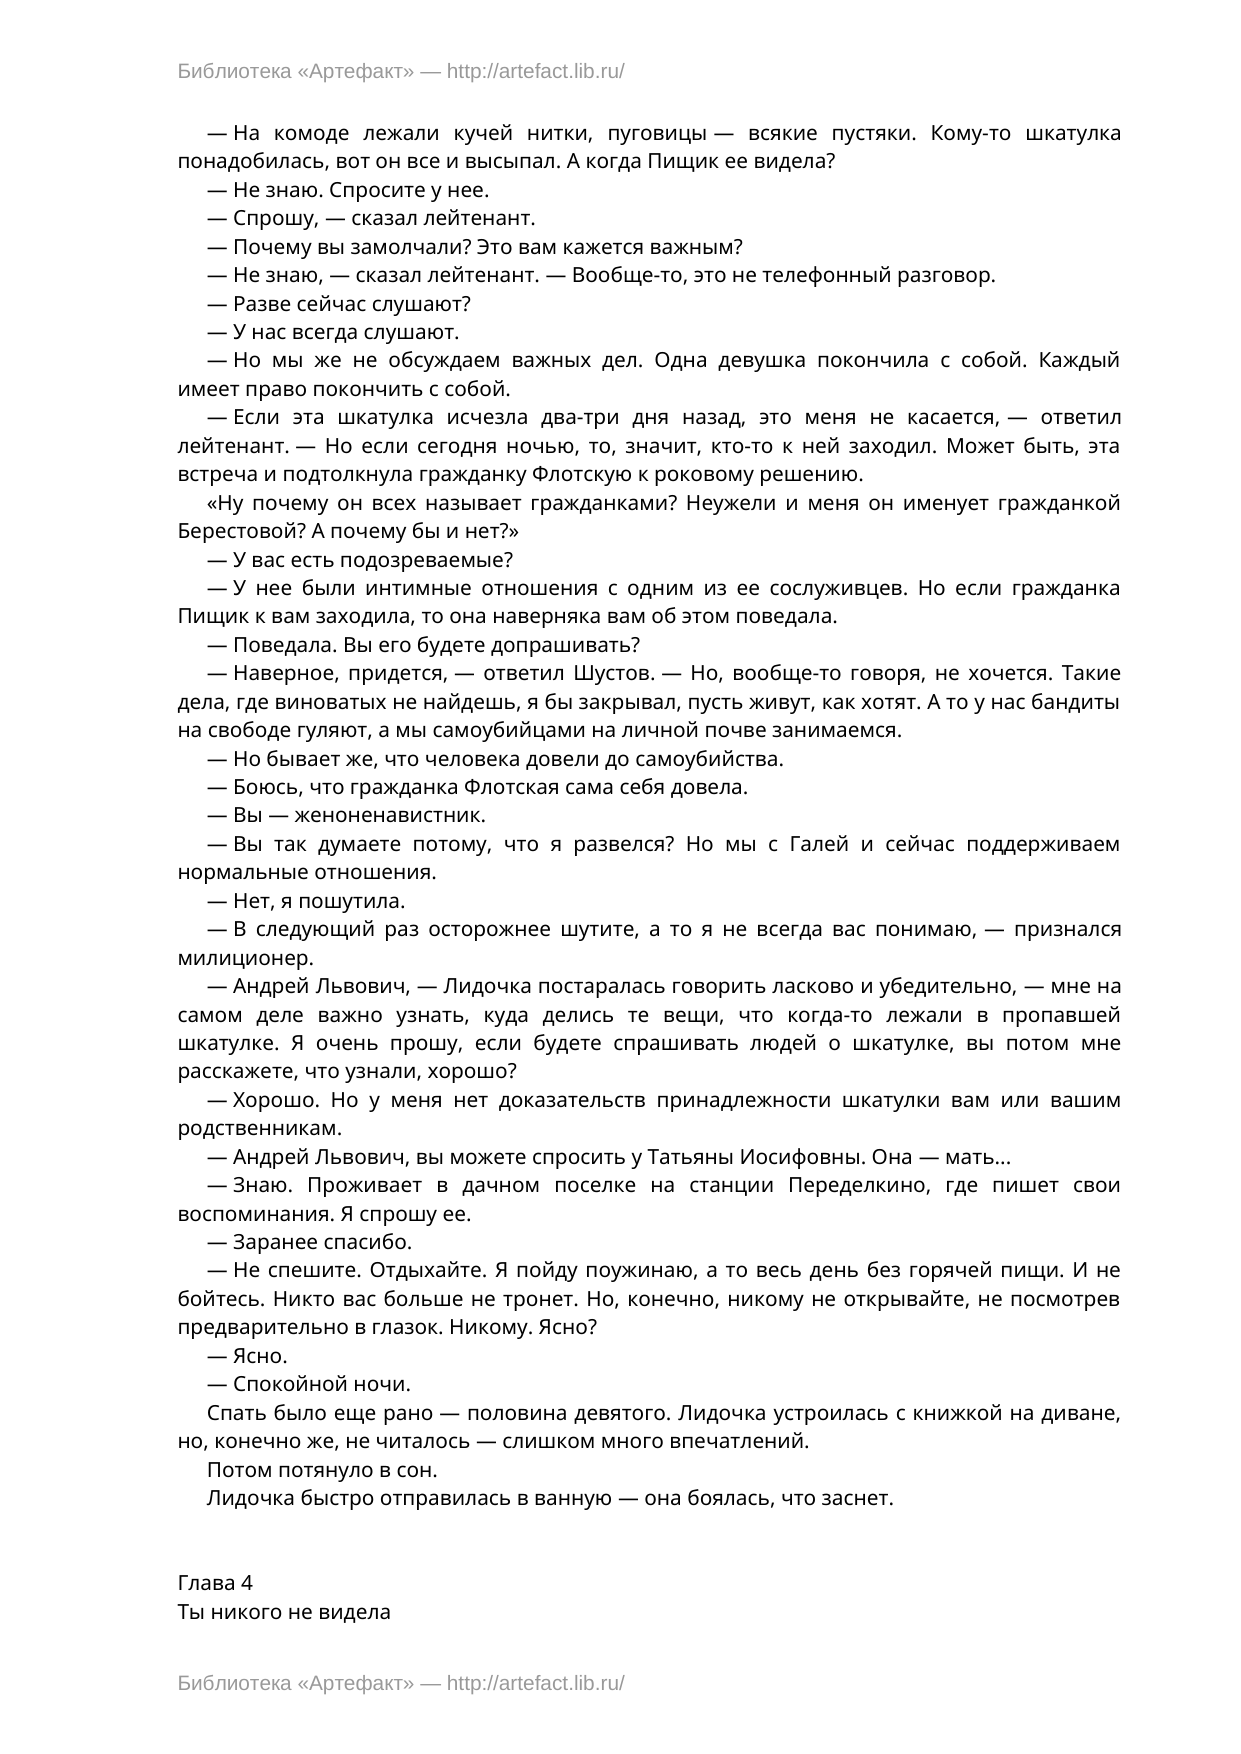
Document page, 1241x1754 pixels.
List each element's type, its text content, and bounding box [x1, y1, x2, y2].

text — Вы — женоненавистник. [177, 801, 1122, 829]
text — Разве сейчас слушают? [177, 289, 1122, 317]
text — У вас есть подозреваемые? [177, 545, 1122, 573]
text Потом потянуло в сон. [177, 1455, 1122, 1483]
text — Но мы же не обсуждаем важных дел. Одна девушка покончила с собой. Каждый имеет право покончить с собой. [177, 346, 1122, 402]
text — Спрошу, — сказал лейтенант. [177, 203, 1122, 232]
text — Но бывает же, что человека довели до самоубийства. [177, 744, 1122, 772]
text Лидочка быстро отправилась в ванную — она боялась, что заснет. [177, 1483, 1122, 1512]
text — Ясно. [177, 1341, 1122, 1369]
text — Почему вы замолчали? Это вам кажется важным? [177, 232, 1122, 260]
text — Не знаю, — сказал лейтенант. — Вообще-то, это не телефонный разговор. [177, 260, 1122, 289]
text — Андрей Львович, вы можете спросить у Татьяны Иосифовны. Она — мать... [177, 1142, 1122, 1170]
text — Не знаю. Спросите у нее. [177, 175, 1122, 203]
text Спать было еще рано — половина девятого. Лидочка устроилась с книжкой на диване, но, конечно же, не читалось — слишком много впечатлений. [177, 1398, 1122, 1455]
text — Хорошо. Но у меня нет доказательств принадлежности шкатулки вам или вашим родственникам. [177, 1085, 1122, 1142]
text — Спокойной ночи. [177, 1369, 1122, 1398]
text — Вы так думаете потому, что я развелся? Но мы с Галей и сейчас поддерживаем нормальные отношения. [177, 829, 1122, 886]
text — Андрей Львович, — Лидочка постаралась говорить ласково и убедительно, — мне на самом деле важно узнать, куда делись те вещи, что когда-то лежали в пропавшей шкатулке. Я очень прошу, если будете спрашивать людей о шкатулке, вы потом мне расскажете, что узнали, хорошо? [177, 971, 1122, 1085]
text — У нас всегда слушают. [177, 317, 1122, 346]
text — Не спешите. Отдыхайте. Я пойду поужинаю, а то весь день без горячей пищи. И не бойтесь. Никто вас больше не тронет. Но, конечно, никому не открывайте, не посмотрев предварительно в глазок. Никому. Ясно? [177, 1256, 1122, 1341]
subtitle Глава 4 [177, 1568, 1122, 1597]
text — Если эта шкатулка исчезла два-три дня назад, это меня не касается, — ответил лейтенант. — Но если сегодня ночью, то, значит, кто-то к ней заходил. Может быть, эта встреча и подтолкнула гражданку Флотскую к роковому решению. [177, 402, 1122, 488]
text — Заранее спасибо. [177, 1227, 1122, 1256]
text — Нет, я пошутила. [177, 886, 1122, 914]
text — На комоде лежали кучей нитки, пуговицы — всякие пустяки. Кому-то шкатулка понадобилась, вот он все и высыпал. А когда Пищик ее видела? [177, 118, 1122, 175]
text — Боюсь, что гражданка Флотская сама себя довела. [177, 772, 1122, 801]
text — Поведала. Вы его будете допрашивать? [177, 630, 1122, 658]
text — Знаю. Проживает в дачном поселке на станции Переделкино, где пишет свои воспоминания. Я спрошу ее. [177, 1170, 1122, 1227]
text — У нее были интимные отношения с одним из ее сослуживцев. Но если гражданка Пищик к вам заходила, то она наверняка вам об этом поведала. [177, 573, 1122, 630]
text «Ну почему он всех называет гражданками? Неужели и меня он именует гражданкой Берестовой? А почему бы и нет?» [177, 488, 1122, 545]
text — В следующий раз осторожнее шутите, а то я не всегда вас понимаю, — признался милиционер. [177, 914, 1122, 971]
text — Наверное, придется, — ответил Шустов. — Но, вообще-то говоря, не хочется. Такие дела, где виноватых не найдешь, я бы закрывал, пусть живут, как хотят. А то у нас бандиты на свободе гуляют, а мы самоубийцами на личной почве занимаемся. [177, 658, 1122, 744]
subtitle Ты никого не видела [177, 1597, 1122, 1625]
